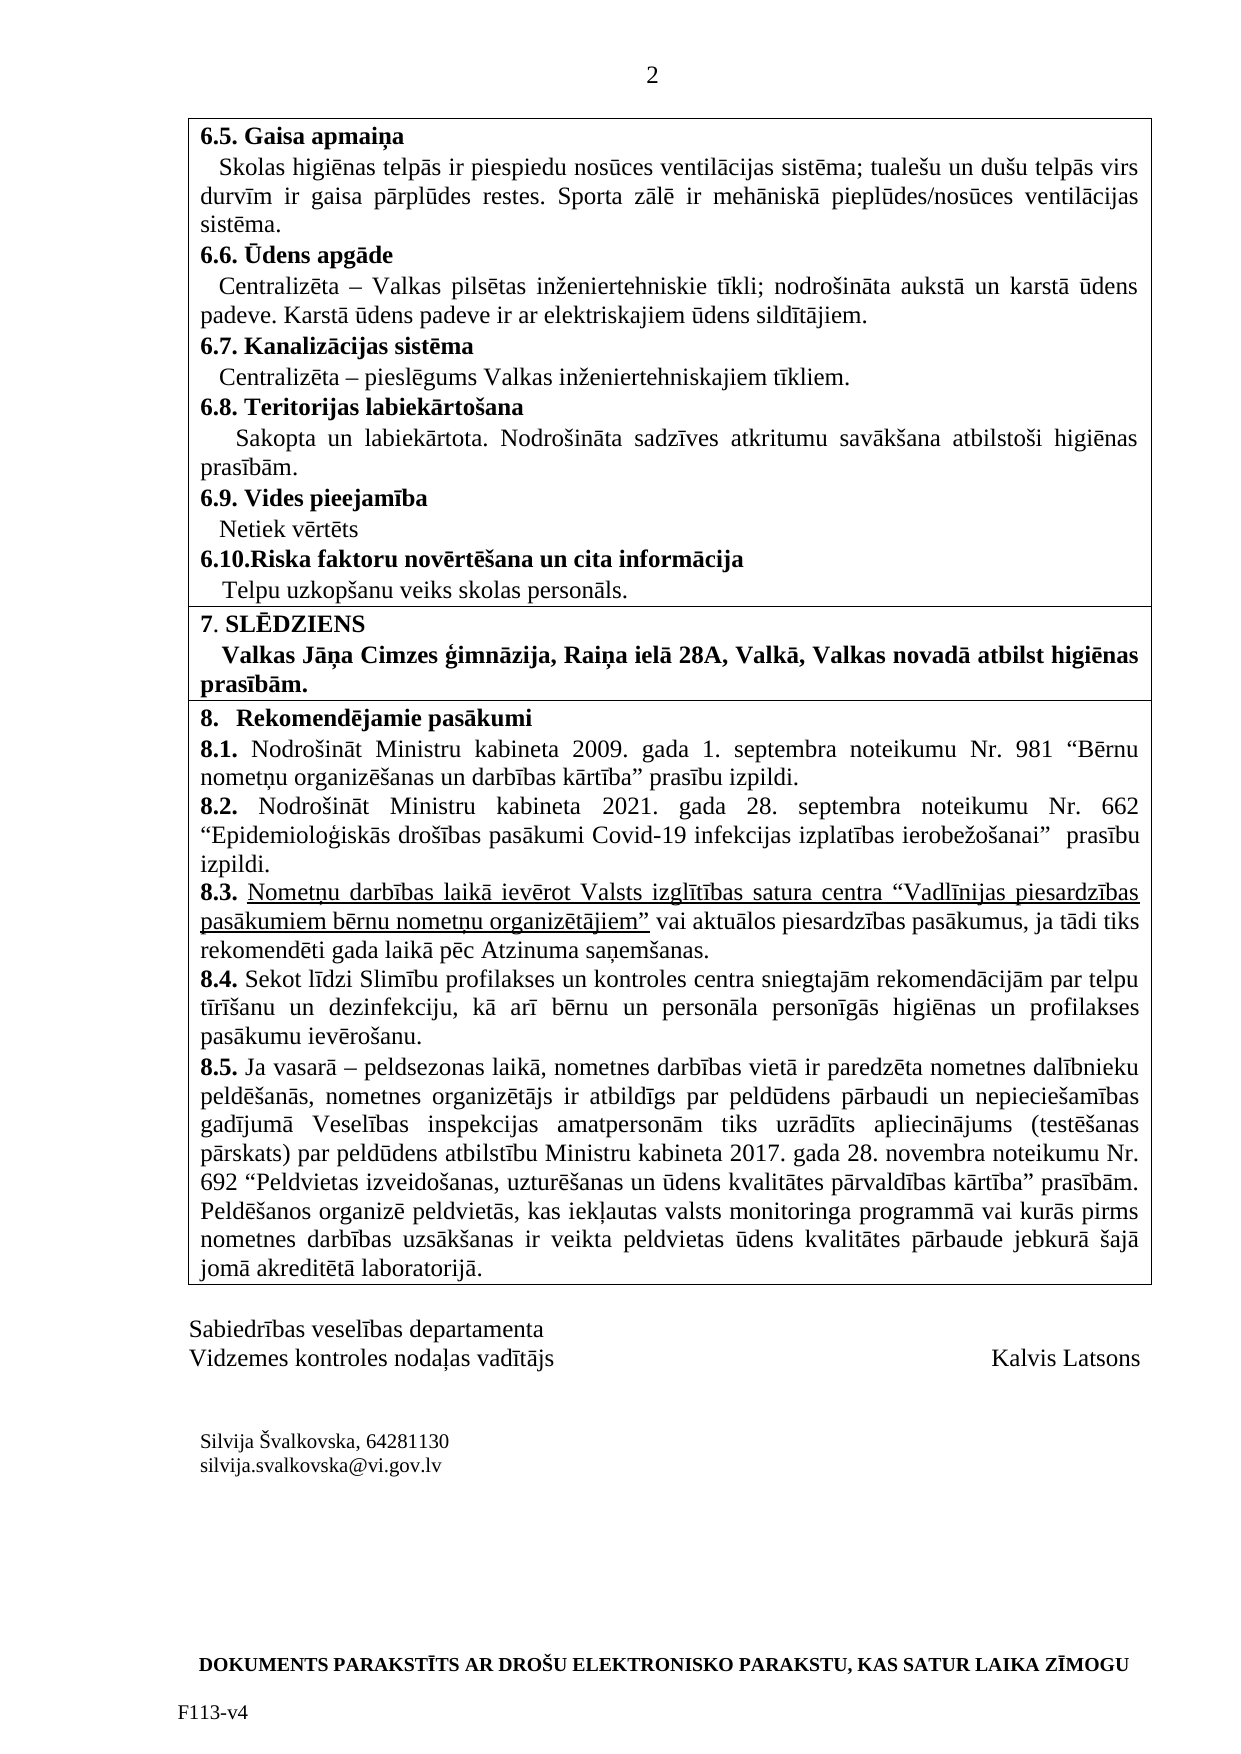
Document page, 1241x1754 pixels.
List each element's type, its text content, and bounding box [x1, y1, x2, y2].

table_cell Rekomendējamie pasākumi 8.1. Nodrošināt Ministru kabineta 2009. gada 1. septembra noteikumu Nr. 981 “Bērnu nometņu organizēšanas un darbības kārtība” prasību izpildi. 8.2. Nodrošināt Ministru kabineta 2021. gada 28. septembra noteikumu Nr. 662 “Epidemioloģiskās drošības pasākumi Covid-19 infekcijas izplatības ierobežošanai” prasību izpildi. 8.3. Nometņu darbības laikā ievērot Valsts izglītības satura centra “Vadlīnijas piesardzības pasākumiem bērnu nometņu organizētājiem” vai aktuālos piesardzības pasākumus, ja tādi tiks rekomendēti gada laikā pēc Atzinuma saņemšanas. 8.4. Sekot līdzi Slimību profilakses un kontroles centra sniegtajām rekomendācijām par telpu tīrīšanu un dezinfekciju, kā arī bērnu un personāla personīgās higiēnas un profilakses pasākumu ievērošanu. 8.5. Ja vasarā – peldsezonas laikā, nometnes darbības vietā ir paredzēta nometnes dalībnieku peldēšanās, nometnes organizētājs ir atbildīgs par peldūdens pārbaudi un nepieciešamības gadījumā Veselības inspekcijas amatpersonām tiks uzrādīts apliecinājums (testēšanas pārskats) par peldūdens atbilstību Ministru kabineta 2017. gada 28. novembra noteikumu Nr. 692 “Peldvietas izveidošanas, uzturēšanas un ūdens kvalitātes pārvaldības kārtība” prasībām. Peldēšanos organizē peldvietās, kas iekļautas valsts monitoringa programmā vai kurās pirms nometnes darbības uzsākšanas ir veikta peldvietas ūdens kvalitātes pārbaude jebkurā šajā jomā akreditētā laboratorijā. [189, 701, 1151, 1284]
table_header Kalvis Latsons [830, 1314, 1152, 1371]
table_cell 7. Slēdziens Valkas Jāņa Cimzes ģimnāzija, Raiņa ielā 28A, Valkā, Valkas novadā atbilst higiēnas prasībām. [189, 607, 1151, 700]
table_header Sabiedrības veselības departamenta Vidzemes kontroles nodaļas vadītājs [189, 1314, 830, 1371]
table_header Silvija Švalkovska, 64281130 [189, 1429, 1163, 1453]
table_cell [189, 119, 1151, 606]
table_cell silvija.svalkovska@vi.gov.lv [189, 1453, 1163, 1477]
